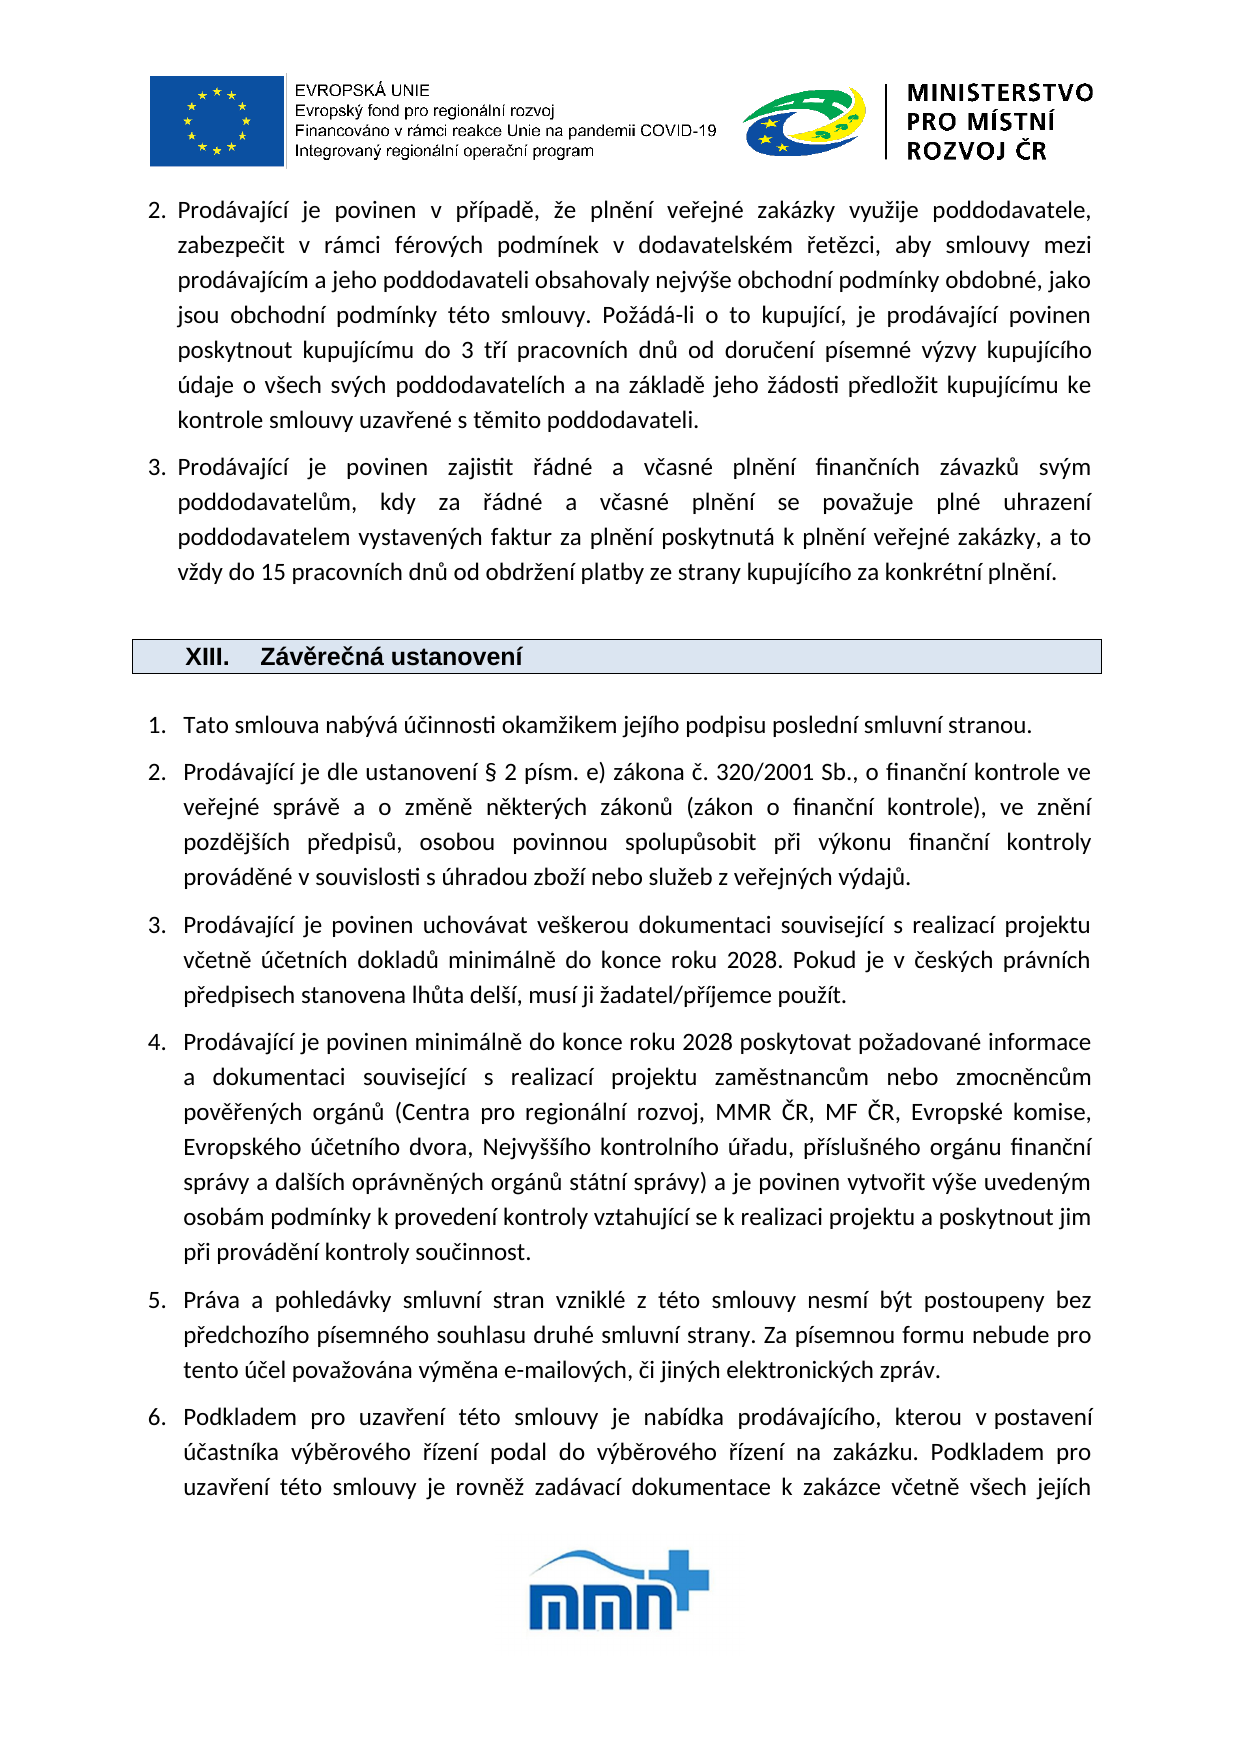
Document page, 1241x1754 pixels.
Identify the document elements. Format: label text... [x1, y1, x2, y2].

list Prodávající je povinen zajistit řádné a včasné plnění finančních závazků svým poddodavatelům, kdy za řádné a včasné plnění se považuje plné uhrazení poddodavatelem vystavených faktur za plnění poskytnutá k plnění veřejné zakázky, a to vždy do 15 pracovních dnů od obdržení platby ze strany kupujícího za konkrétní plnění. [148, 451, 1093, 587]
picture [147, 73, 1093, 169]
picture [495, 1533, 745, 1656]
subtitle Závěrečná ustanovení [133, 640, 1101, 673]
list Prodávající je dle ustanovení § 2 písm. e) zákona č. 320/2001 Sb., o finanční kontrole ve veřejné správě a o změně některých zákonů (zákon o finanční kontrole), ve znění pozdějších předpisů, osobou povinnou spolupůsobit při výkonu finanční kontroly prováděné v souvislosti s úhradou zboží nebo služeb z veřejných výdajů. [148, 756, 1093, 892]
list Prodávající je povinen uchovávat veškerou dokumentaci související s realizací projektu včetně účetních dokladů minimálně do konce roku 2028. Pokud je v českých právních předpisech stanovena lhůta delší, musí ji žadatel/příjemce použít. [148, 909, 1093, 1009]
list Práva a pohledávky smluvní stran vzniklé z této smlouvy nesmí být postoupeny bez předchozího písemného souhlasu druhé smluvní strany. Za písemnou formu nebude pro tento účel považována výměna e-mailových, či jiných elektronických zpráv. [148, 1284, 1093, 1384]
list Tato smlouva nabývá účinnosti okamžikem jejího podpisu poslední smluvní stranou. [148, 709, 1093, 739]
list Prodávající je povinen v případě, že plnění veřejné zakázky využije poddodavatele, zabezpečit v rámci férových podmínek v dodavatelském řetězci, aby smlouvy mezi prodávajícím a jeho poddodavateli obsahovaly nejvýše obchodní podmínky obdobné, jako jsou obchodní podmínky této smlouvy. Požádá-li o to kupující, je prodávající povinen poskytnout kupujícímu do 3 tří pracovních dnů od doručení písemné výzvy kupujícího údaje o všech svých poddodavatelích a na základě jeho žádosti předložit kupujícímu ke kontrole smlouvy uzavřené s těmito poddodavateli. [148, 194, 1093, 434]
list Prodávající je povinen minimálně do konce roku 2028 poskytovat požadované informace a dokumentaci související s realizací projektu zaměstnancům nebo zmocněncům pověřených orgánů (Centra pro regionální rozvoj, MMR ČR, MF ČR, Evropské komise, Evropského účetního dvora, Nejvyššího kontrolního úřadu, příslušného orgánu finanční správy a dalších oprávněných orgánů státní správy) a je povinen vytvořit výše uvedeným osobám podmínky k provedení kontroly vztahující se k realizaci projektu a poskytnout jim při provádění kontroly součinnost. [148, 1026, 1093, 1267]
